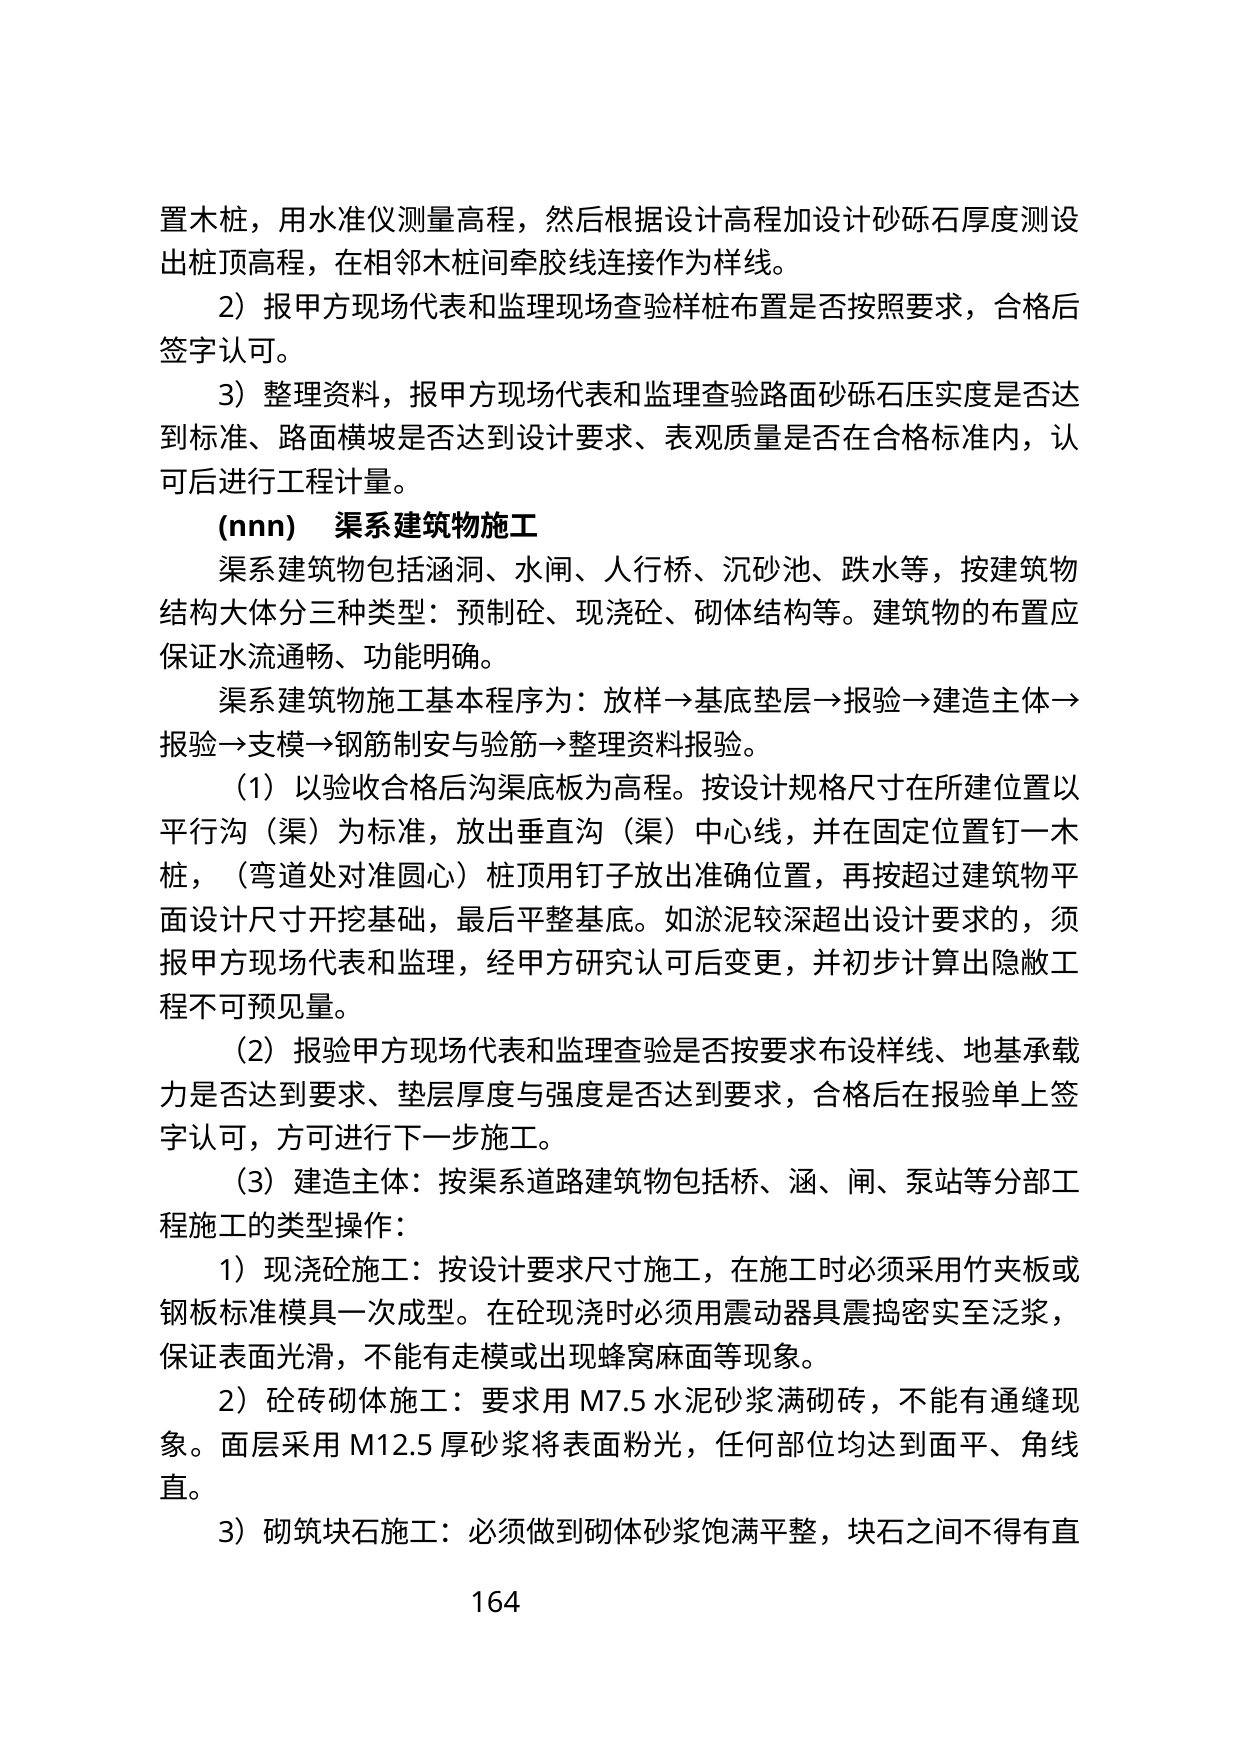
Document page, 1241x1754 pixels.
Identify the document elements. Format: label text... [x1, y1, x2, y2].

text （2）报验甲方现场代表和监理查验是否按要求布设样线、地基承载力是否达到要求、垫层厚度与强度是否达到要求，合格后在报验单上签字认可，方可进行下一步施工。 [159, 1026, 1081, 1158]
text 3）整理资料，报甲方现场代表和监理查验路面砂砾石压实度是否达到标准、路面横坡是否达到设计要求、表观质量是否在合格标准内，认可后进行工程计量。 [159, 370, 1081, 501]
text 渠系建筑物施工基本程序为：放样→基底垫层→报验→建造主体→报验→支模→钢筋制安与验筋→整理资料报验。 [159, 676, 1081, 764]
text 2）报甲方现场代表和监理现场查验样桩布置是否按照要求，合格后签字认可。 [159, 283, 1081, 370]
list 渠系建筑物施工 [159, 501, 1081, 545]
text 渠系建筑物包括涵洞、水闸、人行桥、沉砂池、跌水等，按建筑物结构大体分三种类型：预制砼、现浇砼、砌体结构等。建筑物的布置应保证水流通畅、功能明确。 [159, 545, 1081, 676]
text 1）现浇砼施工：按设计要求尺寸施工，在施工时必须采用竹夹板或钢板标准模具一次成型。在砼现浇时必须用震动器具震捣密实至泛浆，保证表面光滑，不能有走模或出现蜂窝麻面等现象。 [159, 1245, 1081, 1376]
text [159, 195, 1081, 283]
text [159, 1508, 1081, 1551]
text （1）以验收合格后沟渠底板为高程。按设计规格尺寸在所建位置以平行沟（渠）为标准，放出垂直沟（渠）中心线，并在固定位置钉一木桩，（弯道处对准圆心）桩顶用钉子放出准确位置，再按超过建筑物平面设计尺寸开挖基础，最后平整基底。如淤泥较深超出设计要求的，须报甲方现场代表和监理，经甲方研究认可后变更，并初步计算出隐敝工程不可预见量。 [159, 764, 1081, 1026]
text （3）建造主体：按渠系道路建筑物包括桥、涵、闸、泵站等分部工程施工的类型操作： [159, 1158, 1081, 1245]
text 2）砼砖砌体施工：要求用M7.5水泥砂浆满砌砖，不能有通缝现象。面层采用M12.5厚砂浆将表面粉光，任何部位均达到面平、角线直。 [159, 1376, 1081, 1508]
